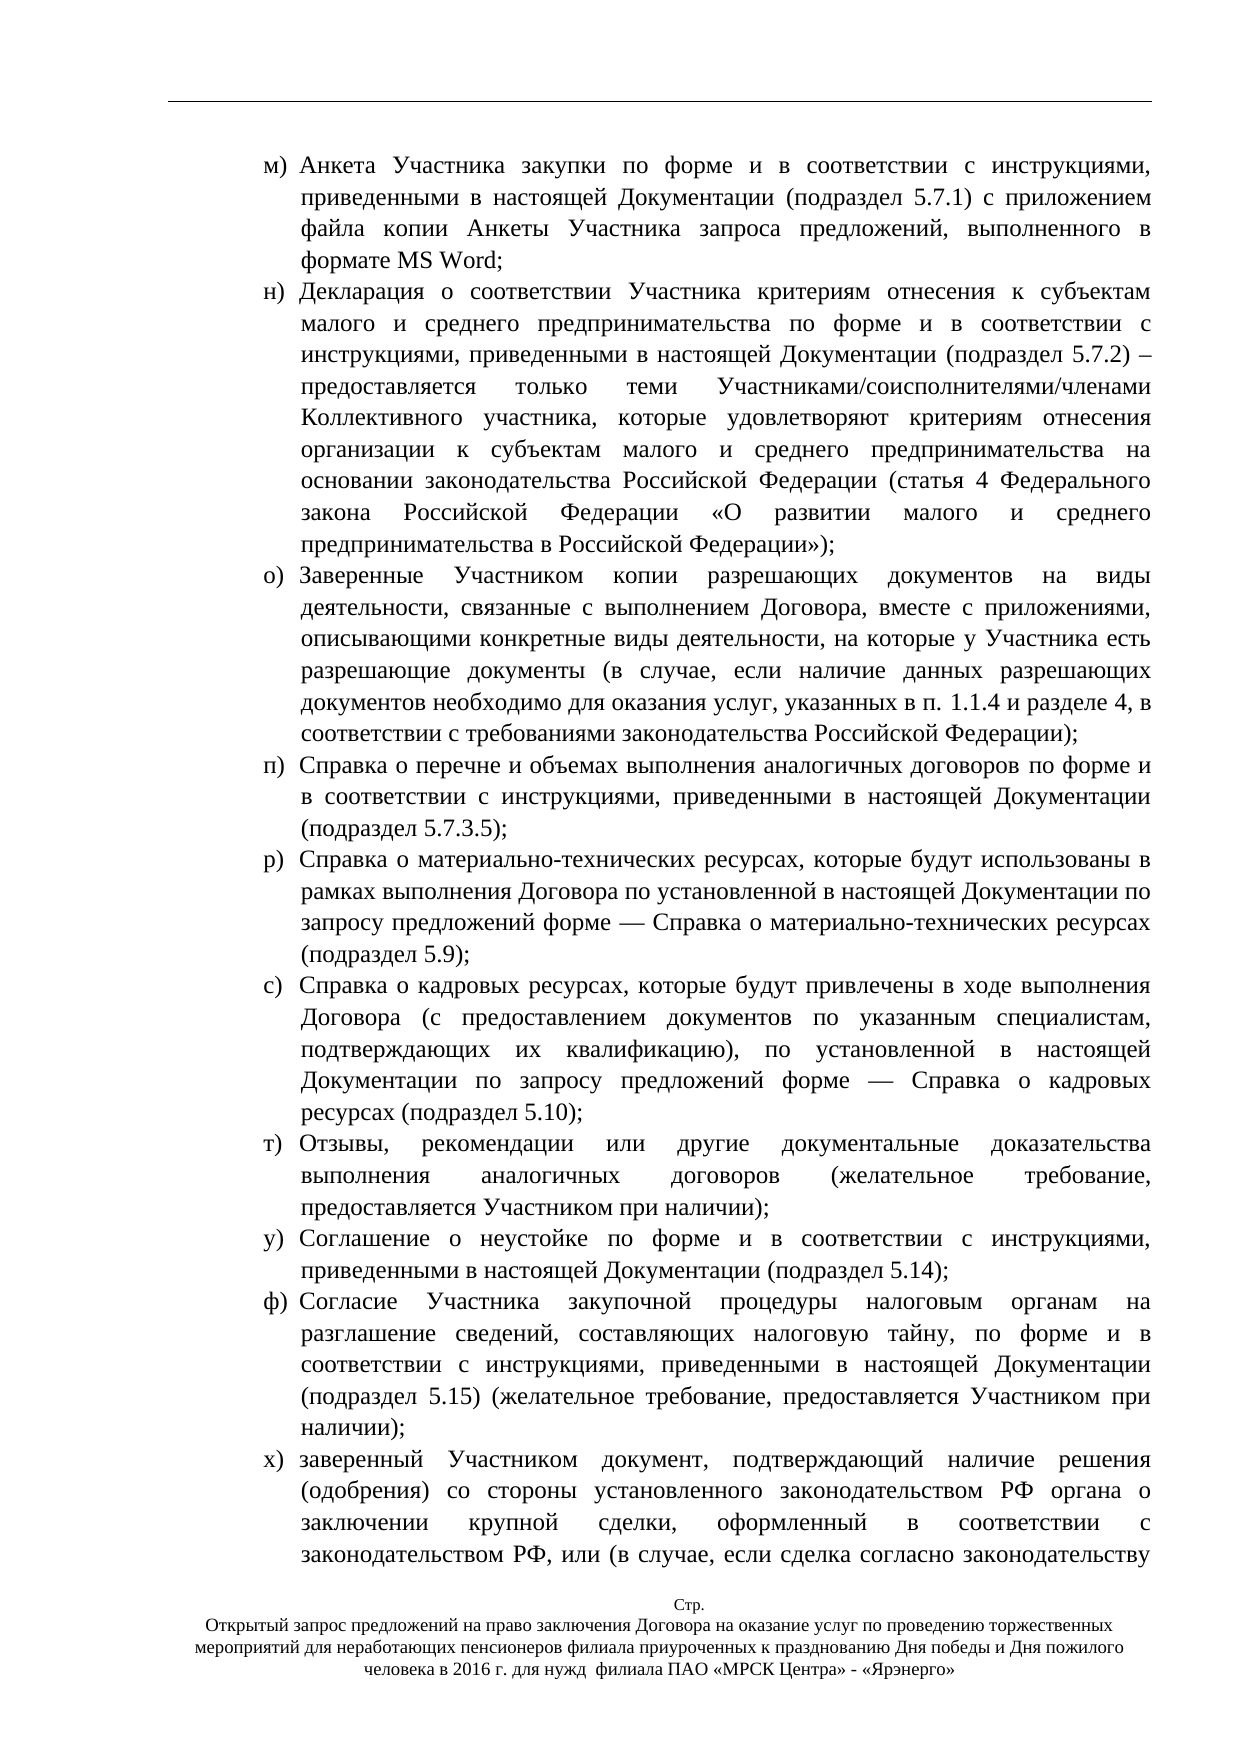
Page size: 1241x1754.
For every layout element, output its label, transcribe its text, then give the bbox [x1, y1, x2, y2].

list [263, 1444, 1152, 1567]
list Согласие Участника закупочной процедуры налоговым органам на разглашение сведений, составляющих налоговую тайну, по форме и в соответствии с инструкциями, приведенными в настоящей Документации (подраздел 5.15) (желательное требование, предоставляется Участником при наличии); [263, 1286, 1152, 1441]
list Соглашение о неустойке по форме и в соответствии с инструкциями, приведенными в настоящей Документации (подраздел 5.14); [263, 1223, 1152, 1283]
list Заверенные Участником копии разрешающих документов на виды деятельности, связанные с выполнением Договора, вместе с приложениями, описывающими конкретные виды деятельности, на которые у Участника есть разрешающие документы (в случае, если наличие данных разрешающих документов необходимо для оказания услуг, указанных в п. 1.1.4 и разделе 4, в соответствии с требованиями законодательства Российской Федерации); [263, 560, 1152, 747]
list Справка о материально-технических ресурсах, которые будут использованы в рамках выполнения Договора по установленной в настоящей Документации по запросу предложений форме — Справка о материально-технических ресурсах (подраздел 5.9); [263, 844, 1152, 968]
list Отзывы, рекомендации или другие документальные доказательства выполнения аналогичных договоров (желательное требование, предоставляется Участником при наличии); [263, 1128, 1152, 1220]
list Справка о кадровых ресурсах, которые будут привлечены в ходе выполнения Договора (с предоставлением документов по указанным специалистам, подтверждающих их квалификацию), по установленной в настоящей Документации по запросу предложений форме — Справка о кадровых ресурсах (подраздел 5.10); [263, 971, 1152, 1126]
list Анкета Участника закупки по форме и в соответствии с инструкциями, приведенными в настоящей Документации (подраздел 5.7.1) с приложением файла копии Анкеты Участника запроса предложений, выполненного в формате MS Word; [263, 150, 1152, 273]
list Декларация о соответствии Участника критериям отнесения к субъектам малого и среднего предпринимательства по форме и в соответствии с инструкциями, приведенными в настоящей Документации (подраздел 5.7.2) – предоставляется только теми Участниками/соисполнителями/членами Коллективного участника, которые удовлетворяют критериям отнесения организации к субъектам малого и среднего предпринимательства на основании законодательства Российской Федерации (статья 4 Федерального закона Российской Федерации «О развитии малого и среднего предпринимательства в Российской Федерации»); [263, 276, 1152, 557]
list Справка о перечне и объемах выполнения аналогичных договоров по форме и в соответствии с инструкциями, приведенными в настоящей Документации (подраздел 5.7.3.5); [263, 750, 1152, 842]
